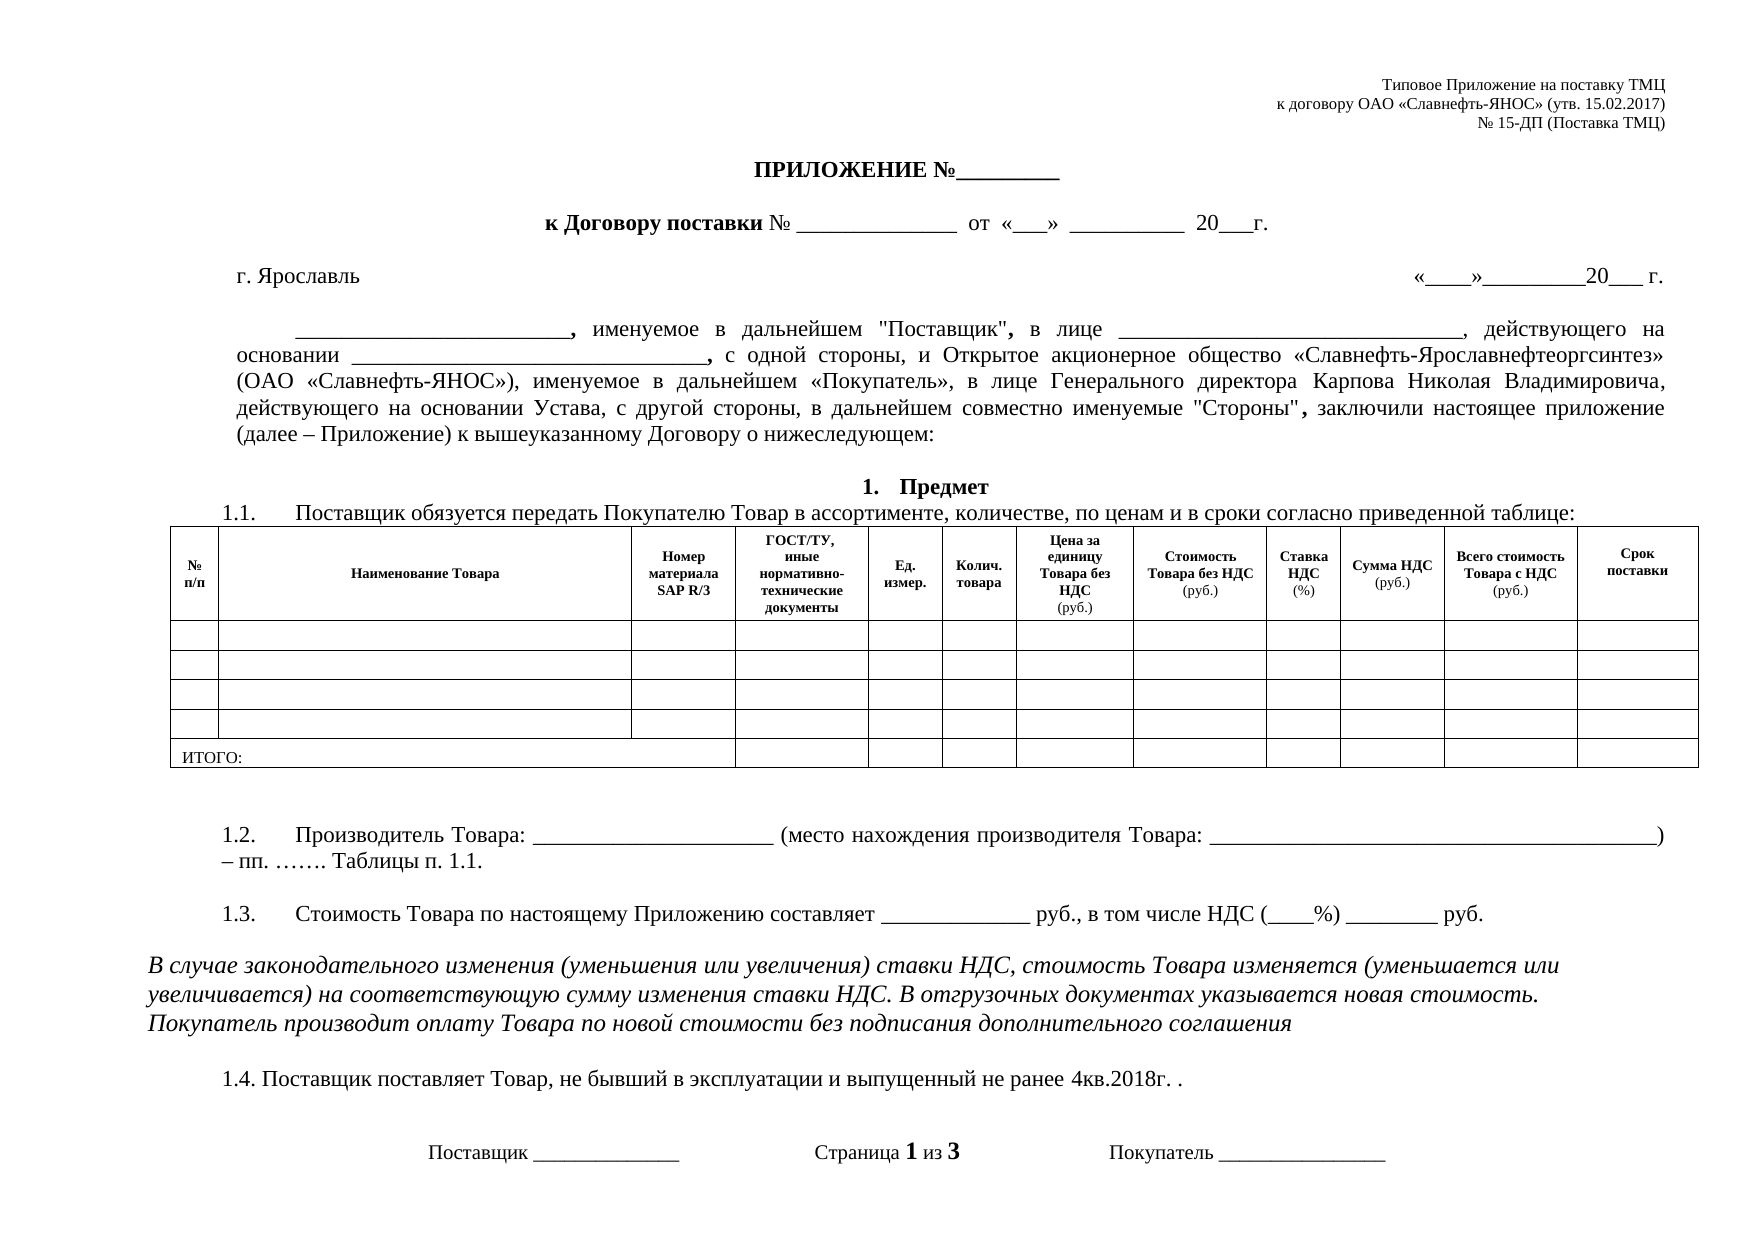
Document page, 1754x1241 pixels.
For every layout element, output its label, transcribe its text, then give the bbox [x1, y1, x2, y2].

table_cell [943, 621, 1016, 649]
table_cell [1134, 651, 1266, 679]
table_cell [1267, 651, 1340, 679]
table_cell [1134, 739, 1266, 767]
table_cell [1341, 621, 1444, 649]
table_header Срок поставки [1578, 527, 1698, 620]
table_header Наименование Товара [219, 527, 631, 620]
text к Договору поставки № от «» 20г. [148, 209, 1665, 236]
table_cell [736, 710, 868, 738]
table_header ГОСТ/ТУ, иные нормативно-технические документы [736, 527, 868, 620]
table_header Сумма НДС (руб.) [1341, 527, 1444, 620]
table_cell [1445, 621, 1577, 649]
table_cell [943, 680, 1016, 708]
table_cell [943, 651, 1016, 679]
table_cell [1017, 680, 1133, 708]
table_cell [869, 621, 942, 649]
table_cell ИТОГО: [171, 739, 735, 767]
text 1.3. Стоимость Товара по настоящему Приложению составляет [222, 900, 1665, 926]
table_cell [1134, 710, 1266, 738]
table_cell [1578, 710, 1698, 738]
table_cell [736, 680, 868, 708]
table_cell [1341, 680, 1444, 708]
table_header Ставка НДС (%) [1267, 527, 1340, 620]
table_cell [1017, 651, 1133, 679]
table_cell [171, 710, 218, 738]
table_cell [632, 680, 735, 708]
table_cell [1445, 680, 1577, 708]
table_cell [1445, 651, 1577, 679]
table_cell [171, 651, 218, 679]
table_cell [1445, 710, 1577, 738]
text 1.2. [222, 821, 1665, 873]
table_cell [1578, 621, 1698, 649]
table_cell [1578, 651, 1698, 679]
text , именуемое в дальнейшем "Поставщик", в лице , действующего на основании , с одной стороны, и Открытое акционерное общество «Славнефть-Ярославнефтеоргсинтез» (ОАО «Славнефть-ЯНОС»), именуемое в дальнейшем «Покупатель», в лице Генерального директора , действующего на основании Устава, с другой стороны, в дальнейшем совместно именуемые "Cтороны", заключили настоящее приложение (далее – Приложение) к вышеуказанному Договору о нижеследующем: [236, 315, 1665, 446]
text ПРИЛОЖЕНИЕ № [148, 157, 1665, 183]
table_cell [171, 680, 218, 708]
table_cell [1341, 651, 1444, 679]
table_cell [1578, 739, 1698, 767]
table_header Цена за единицу Товара без НДС (руб.) [1017, 527, 1133, 620]
table_cell [1267, 621, 1340, 649]
table_cell [943, 739, 1016, 767]
table_cell [943, 710, 1016, 738]
text г. Ярославль «»20 г. [236, 262, 1665, 288]
table_header Стоимость Товара без НДС (руб.) [1134, 527, 1266, 620]
table_cell [1341, 710, 1444, 738]
table_cell [1017, 739, 1133, 767]
text 1.1. Поставщик обязуется передать Покупателю Товар в ассортименте, количестве, по ценам и в сроки согласно приведенной таблице: [222, 499, 1665, 526]
table_cell [1341, 739, 1444, 767]
table_cell [219, 621, 631, 649]
table_cell [1134, 680, 1266, 708]
table_cell [1134, 621, 1266, 649]
table_cell [632, 651, 735, 679]
table_cell [171, 621, 218, 649]
table_cell [1267, 739, 1340, 767]
table_cell [219, 680, 631, 708]
table_header Номер материала SAP R/3 [632, 527, 735, 620]
table_cell [632, 710, 735, 738]
table_header Колич. товара [943, 527, 1016, 620]
table_cell [219, 710, 631, 738]
table_cell [632, 621, 735, 649]
table_cell [869, 680, 942, 708]
table_cell [736, 621, 868, 649]
table_header № п/п [171, 527, 218, 620]
table_cell [736, 739, 868, 767]
text 1.4. Поставщик поставляет Товар, не бывший в эксплуатации и выпущенный не ранее . [222, 1065, 1665, 1092]
table_cell [869, 651, 942, 679]
table_cell [736, 651, 868, 679]
table_header Всего стоимость Товара с НДС (руб.) [1445, 527, 1577, 620]
table_cell [1267, 680, 1340, 708]
table_cell [869, 710, 942, 738]
table_cell [1017, 710, 1133, 738]
table_cell [869, 739, 942, 767]
table_cell [219, 651, 631, 679]
table_cell [1017, 621, 1133, 649]
list Предмет [185, 473, 1665, 499]
table_cell [1578, 680, 1698, 708]
table_header Ед. измер. [869, 527, 942, 620]
table_cell [1267, 710, 1340, 738]
table_cell [1445, 739, 1577, 767]
